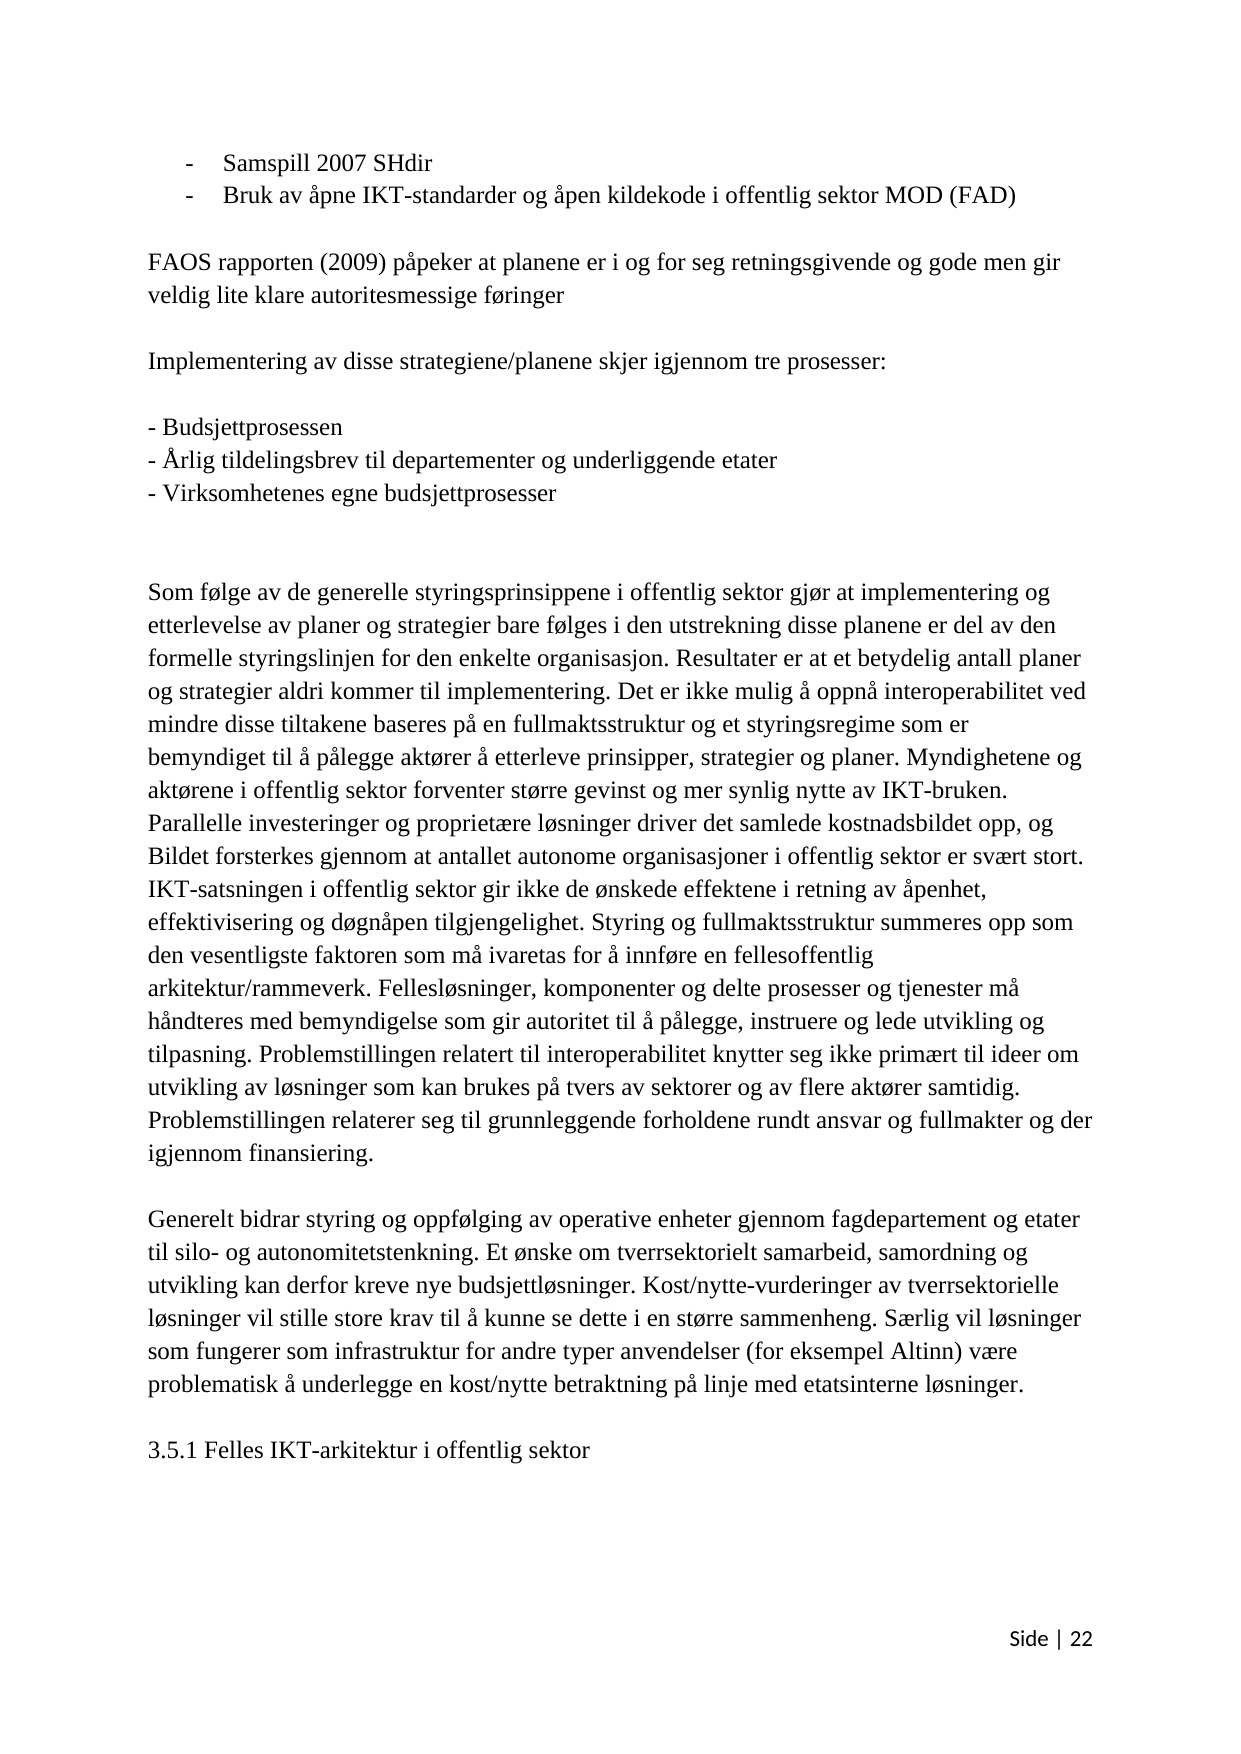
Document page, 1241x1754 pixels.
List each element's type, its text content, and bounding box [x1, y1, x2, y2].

list Bruk av åpne IKT-standarder og åpen kildekode i offentlig sektor MOD (FAD) [185, 181, 1093, 209]
text - Årlig tildelingsbrev til departementer og underliggende etater [148, 445, 1093, 473]
text FAOS rapporten (2009) påpeker at planene er i og for seg retningsgivende og gode men gir veldig lite klare autoritesmessige føringer [148, 247, 1093, 308]
list Samspill 2007 SHdir [185, 148, 1093, 176]
text Generelt bidrar styring og oppfølging av operative enheter gjennom fagdepartement og etater til silo- og autonomitetstenkning. Et ønske om tverrsektorielt samarbeid, samordning og utvikling kan derfor kreve nye budsjettløsninger. Kost/nytte-vurderinger av tverrsektorielle løsninger vil stille store krav til å kunne se dette i en større sammenheng. Særlig vil løsninger som fungerer som infrastruktur for andre typer anvendelser (for eksempel Altinn) være problematisk å underlegge en kost/nytte betraktning på linje med etatsinterne løsninger. [148, 1204, 1093, 1398]
text - Budsjettprosessen [148, 412, 1093, 441]
text Implementering av disse strategiene/planene skjer igjennom tre prosesser: [148, 346, 1093, 374]
text - Virksomhetenes egne budsjettprosesser [148, 478, 1093, 507]
text Som følge av de generelle styringsprinsippene i offentlig sektor gjør at implementering og etterlevelse av planer og strategier bare følges i den utstrekning disse planene er del av den formelle styringslinjen for den enkelte organisasjon. Resultater er at et betydelig antall planer og strategier aldri kommer til implementering. Det er ikke mulig å oppnå interoperabilitet ved mindre disse tiltakene baseres på en fullmaktsstruktur og et styringsregime som er bemyndiget til å pålegge aktører å etterleve prinsipper, strategier og planer. Myndighetene og aktørene i offentlig sektor forventer større gevinst og mer synlig nytte av IKT-bruken. Parallelle investeringer og proprietære løsninger driver det samlede kostnadsbildet opp, og Bildet forsterkes gjennom at antallet autonome organisasjoner i offentlig sektor er svært stort. IKT-satsningen i offentlig sektor gir ikke de ønskede effektene i retning av åpenhet, effektivisering og døgnåpen tilgjengelighet. Styring og fullmaktsstruktur summeres opp som den vesentligste faktoren som må ivaretas for å innføre en fellesoffentlig arkitektur/rammeverk. Fellesløsninger, komponenter og delte prosesser og tjenester må håndteres med bemyndigelse som gir autoritet til å pålegge, instruere og lede utvikling og tilpasning. Problemstillingen relatert til interoperabilitet knytter seg ikke primært til ideer om utvikling av løsninger som kan brukes på tvers av sektorer og av flere aktører samtidig. Problemstillingen relaterer seg til grunnleggende forholdene rundt ansvar og fullmakter og der igjennom finansiering. [148, 577, 1093, 1167]
text 3.5.1 Felles IKT-arkitektur i offentlig sektor [148, 1435, 1093, 1464]
